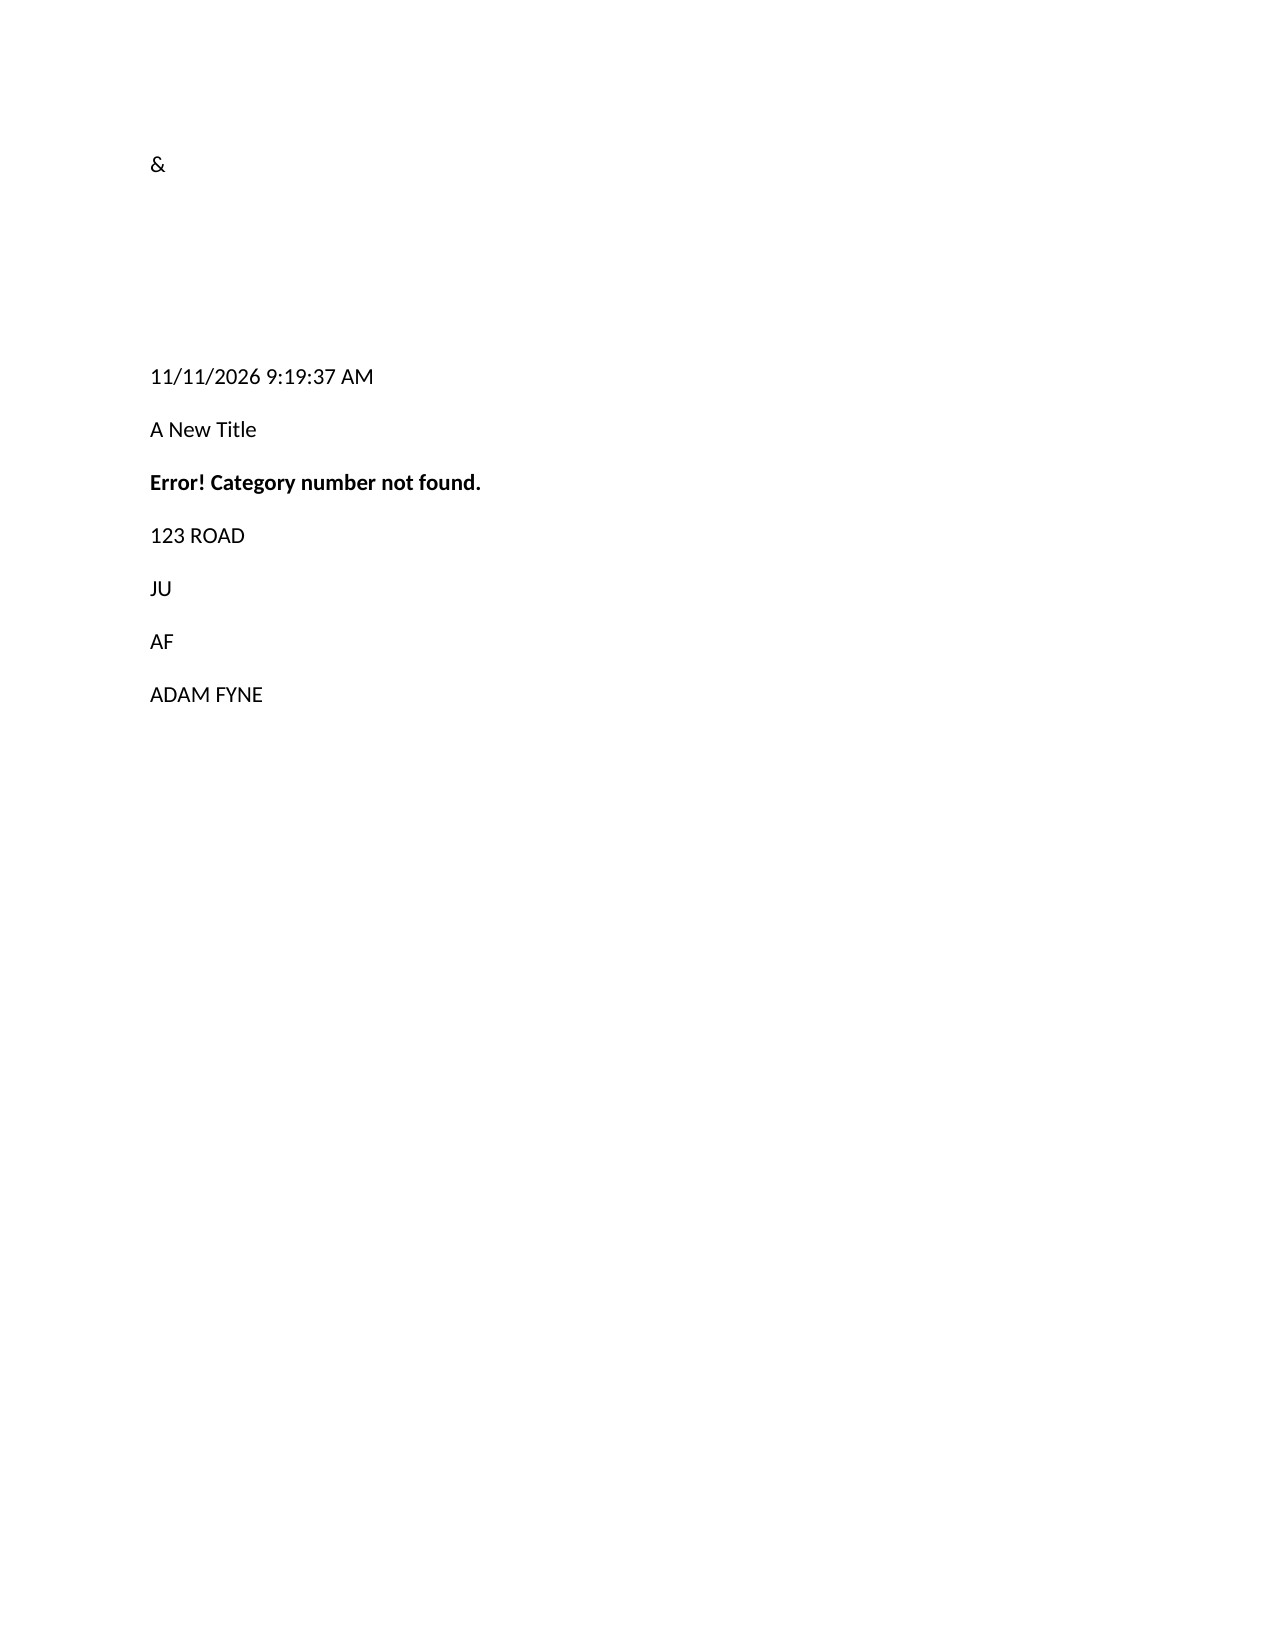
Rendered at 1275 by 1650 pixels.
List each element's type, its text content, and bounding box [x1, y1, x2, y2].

text Error! Category number not found. [150, 468, 1125, 496]
text 13/01/2025 10:05:07 AM [150, 362, 1125, 390]
text ADAM FYNE [150, 680, 1125, 708]
text A New Title [150, 415, 1125, 443]
text JU [150, 574, 1125, 602]
text AF [150, 627, 1125, 655]
text 123 ROAD [150, 521, 1125, 549]
